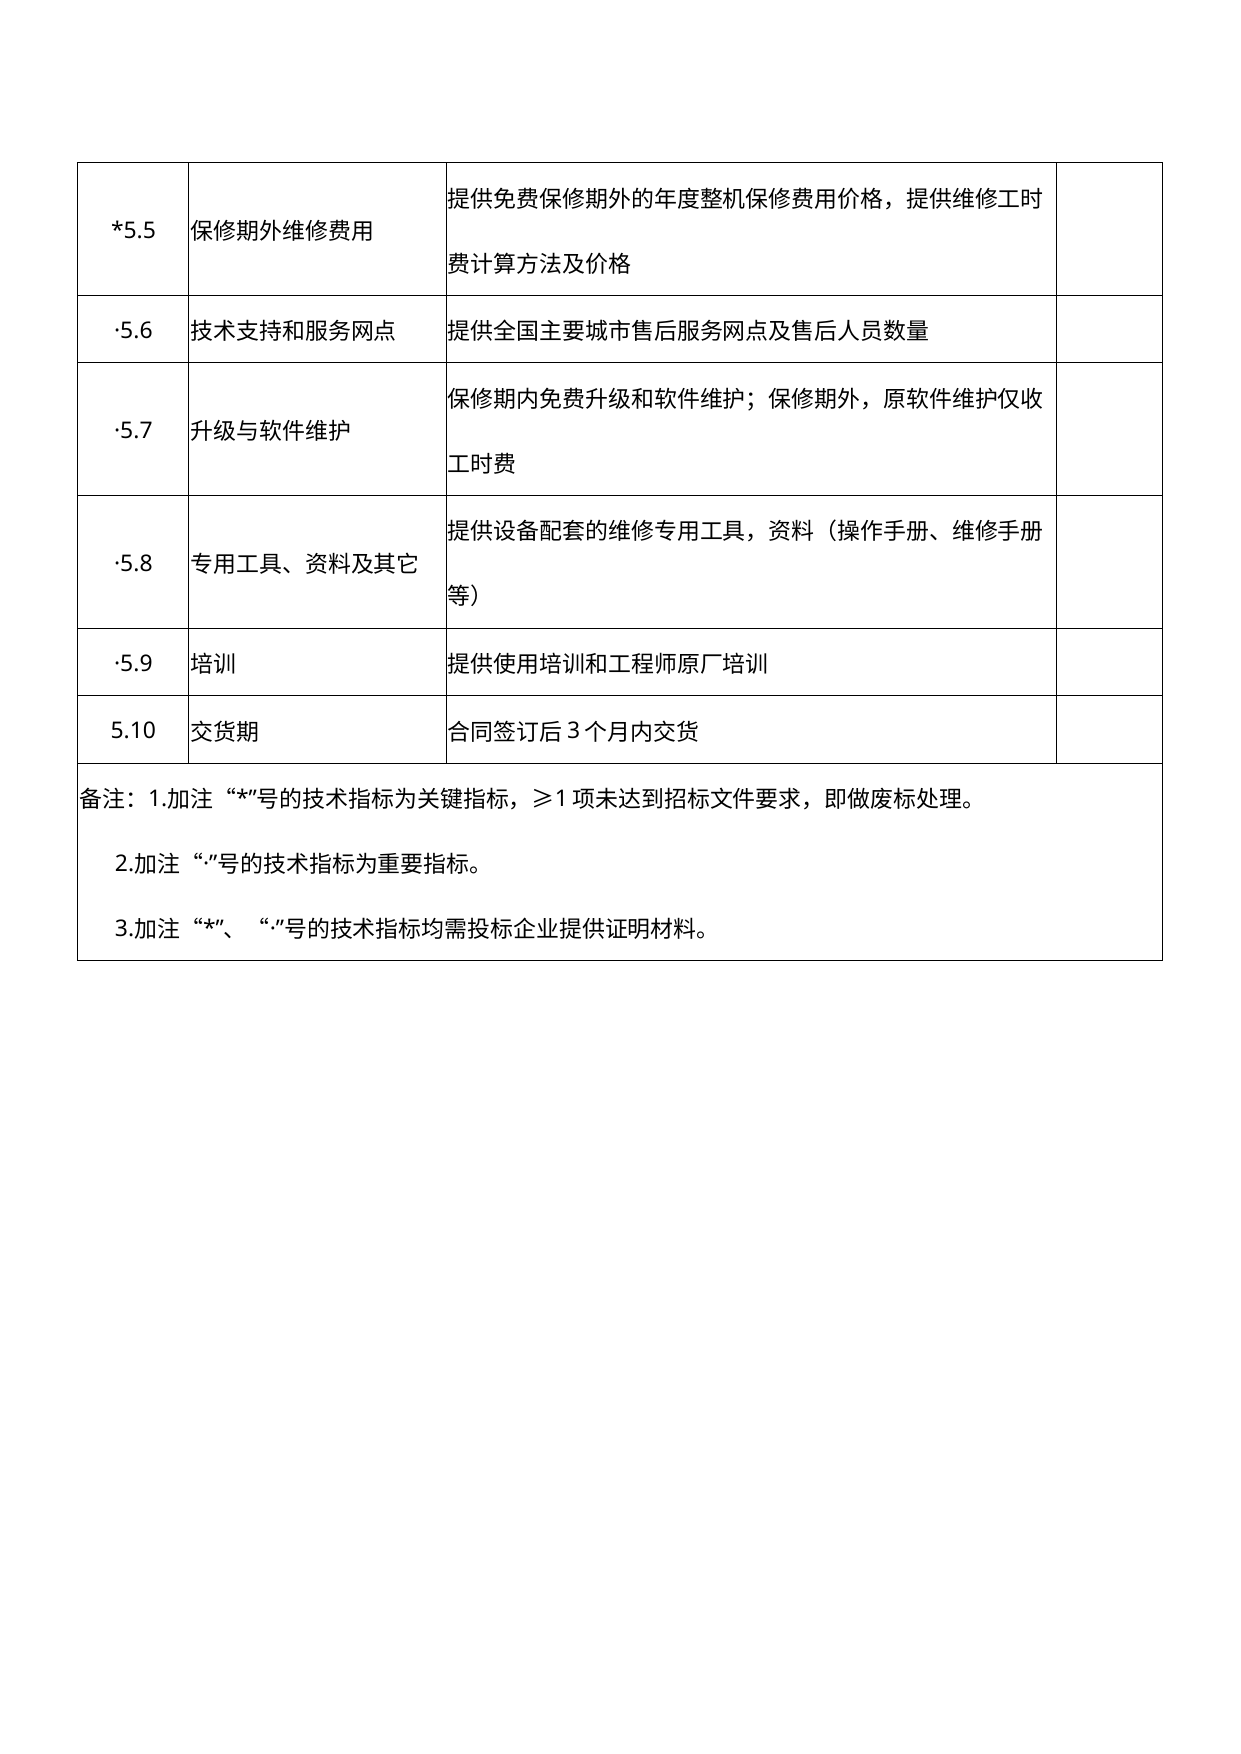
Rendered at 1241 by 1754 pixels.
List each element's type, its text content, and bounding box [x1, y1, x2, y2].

table_cell 升级与软件维护 [189, 363, 446, 495]
table_cell 合同签订后3个月内交货 [447, 696, 1056, 763]
table_cell 5.10 [78, 696, 188, 763]
table_cell 交货期 [189, 696, 446, 763]
table_cell ·5.6 [78, 296, 188, 362]
table_cell 提供设备配套的维修专用工具，资料（操作手册、维修手册等） [447, 496, 1056, 627]
table_cell [1057, 163, 1162, 294]
table_cell 保修期外维修费用 [189, 163, 446, 294]
table_cell [1057, 296, 1162, 362]
table_cell 专用工具、资料及其它 [189, 496, 446, 627]
table_cell ·5.8 [78, 496, 188, 627]
table_cell 提供全国主要城市售后服务网点及售后人员数量 [447, 296, 1056, 362]
table_cell ·5.7 [78, 363, 188, 495]
table_cell 培训 [189, 629, 446, 695]
table_cell ·5.9 [78, 629, 188, 695]
table_cell 提供使用培训和工程师原厂培训 [447, 629, 1056, 695]
table_cell [1057, 696, 1162, 763]
table_cell 备注：1.加注“*”号的技术指标为关键指标，≥1项未达到招标文件要求，即做废标处理。 2.加注“·”号的技术指标为重要指标。 3.加注“*”、“·”号的技术指标均需投标企业提供证明材料。 [78, 764, 1162, 960]
table_cell 保修期内免费升级和软件维护；保修期外，原软件维护仅收工时费 [447, 363, 1056, 495]
table_cell [1057, 363, 1162, 495]
table_cell 提供免费保修期外的年度整机保修费用价格，提供维修工时费计算方法及价格 [447, 163, 1056, 294]
table_cell 技术支持和服务网点 [189, 296, 446, 362]
table_cell [1057, 629, 1162, 695]
table_cell *5.5 [78, 163, 188, 294]
table_cell [1057, 496, 1162, 627]
